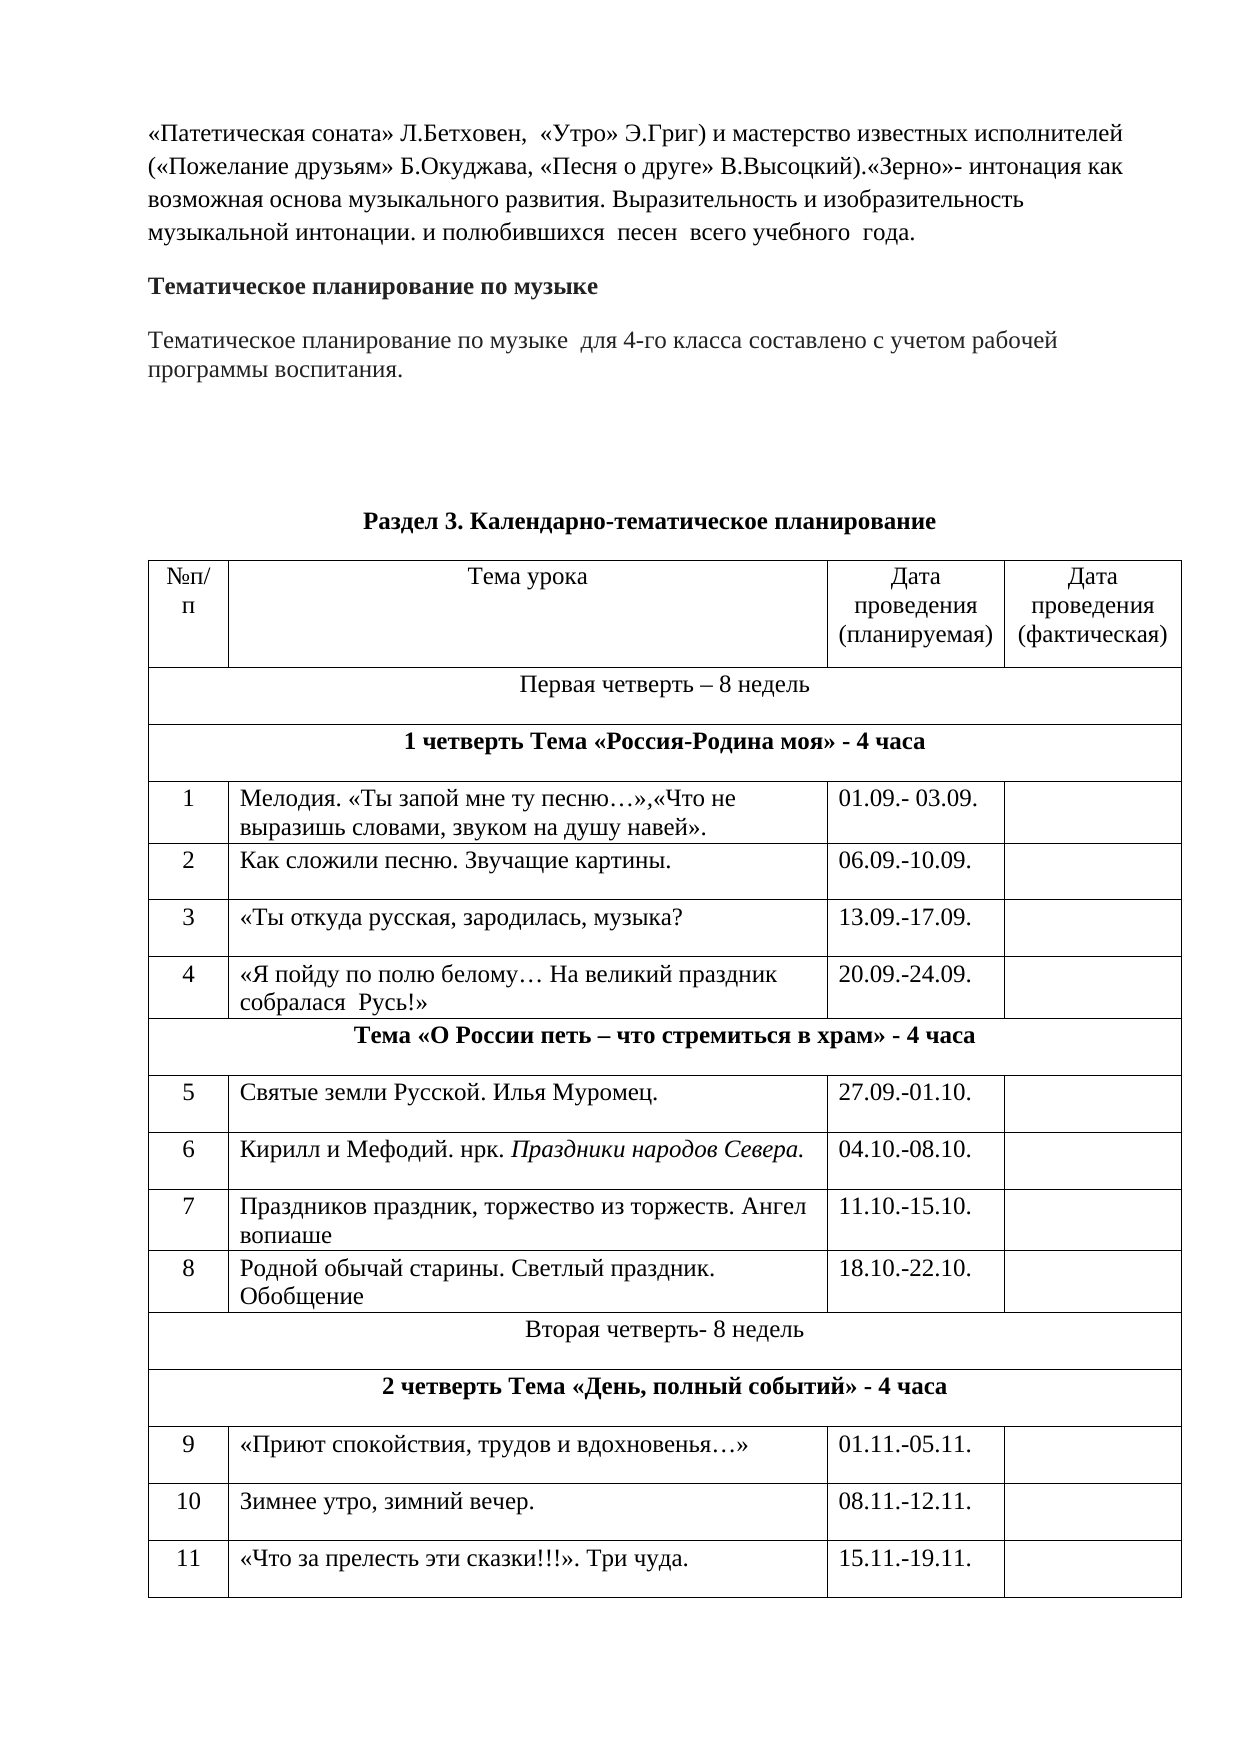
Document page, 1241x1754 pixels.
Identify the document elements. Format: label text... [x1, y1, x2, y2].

table_cell Мелодия. «Ты запой мне ту песню…»,«Что не выразишь словами, звуком на душу навей». [229, 782, 827, 842]
table_cell 15.11.-19.11. [828, 1541, 1004, 1597]
table_cell «Что за прелесть эти сказки!!!». Три чуда. [229, 1541, 827, 1597]
table_cell [1005, 1133, 1181, 1188]
table_cell 20.09.-24.09. [828, 957, 1004, 1018]
table_cell Вторая четверть- 8 недель [149, 1313, 1181, 1369]
table_cell 4 [149, 957, 228, 1018]
table_cell 7 [149, 1190, 228, 1250]
table_cell 27.09.-01.10. [828, 1076, 1004, 1132]
table_cell 06.09.-10.09. [828, 844, 1004, 899]
table_cell [1005, 844, 1181, 899]
table_cell 01.11.-05.11. [828, 1427, 1004, 1483]
table_cell Зимнее утро, зимний вечер. [229, 1484, 827, 1540]
table_cell 1 четверть Тема «Россия-Родина моя» - 4 часа [149, 725, 1181, 781]
table_cell [1005, 782, 1181, 842]
text Раздел 3. Календарно-тематическое планирование [148, 506, 1152, 534]
table_cell «Ты откуда русская, зародилась, музыка? [229, 900, 827, 956]
table_cell 10 [149, 1484, 228, 1540]
table_cell «Приют спокойствия, трудов и вдохновенья…» [229, 1427, 827, 1483]
table_cell Кирилл и Мефодий. нрк. Праздники народов Севера. [229, 1133, 827, 1188]
table_header Тема урока [229, 561, 827, 667]
table_cell 9 [149, 1427, 228, 1483]
table_cell [1005, 1251, 1181, 1312]
table_cell Родной обычай старины. Светлый праздник. Обобщение [229, 1251, 827, 1312]
table_cell Первая четверть – 8 недель [149, 668, 1181, 724]
table_cell Тема «О России петь – что стремиться в храм» - 4 часа [149, 1019, 1181, 1075]
table_cell 04.10.-08.10. [828, 1133, 1004, 1188]
table_cell 08.11.-12.11. [828, 1484, 1004, 1540]
table_cell 2 [149, 844, 228, 899]
table_cell 18.10.-22.10. [828, 1251, 1004, 1312]
table_header Дата проведения (планируемая) [828, 561, 1004, 667]
table_cell 1 [149, 782, 228, 842]
table_cell 6 [149, 1133, 228, 1188]
table_cell 13.09.-17.09. [828, 900, 1004, 956]
text Тематическое планирование по музыке для 4-го класса составлено с учетом рабочей программы воспитания. [148, 325, 1152, 382]
table_cell «Я пойду по полю белому… На великий праздник собралася Русь!» [229, 957, 827, 1018]
table_cell [1005, 900, 1181, 956]
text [148, 118, 1152, 246]
table_cell Как сложили песню. Звучащие картины. [229, 844, 827, 899]
table_cell [1005, 1541, 1181, 1597]
table_cell 2 четверть Тема «День, полный событий» - 4 часа [149, 1370, 1181, 1426]
table_cell 01.09.- 03.09. [828, 782, 1004, 842]
table_cell [1005, 1427, 1181, 1483]
table_header №п/п [149, 561, 228, 667]
table_cell [1005, 1076, 1181, 1132]
table_cell 11 [149, 1541, 228, 1597]
table_cell 8 [149, 1251, 228, 1312]
table_cell 11.10.-15.10. [828, 1190, 1004, 1250]
table_cell Праздников праздник, торжество из торжеств. Ангел вопиаше [229, 1190, 827, 1250]
text Тематическое планирование по музыке [148, 271, 1152, 300]
table_cell [1005, 1190, 1181, 1250]
table_header Дата проведения (фактическая) [1005, 561, 1181, 667]
table_cell [1005, 957, 1181, 1018]
table_cell Святые земли Русской. Илья Муромец. [229, 1076, 827, 1132]
table_cell [1005, 1484, 1181, 1540]
table_cell 3 [149, 900, 228, 956]
table_cell 5 [149, 1076, 228, 1132]
